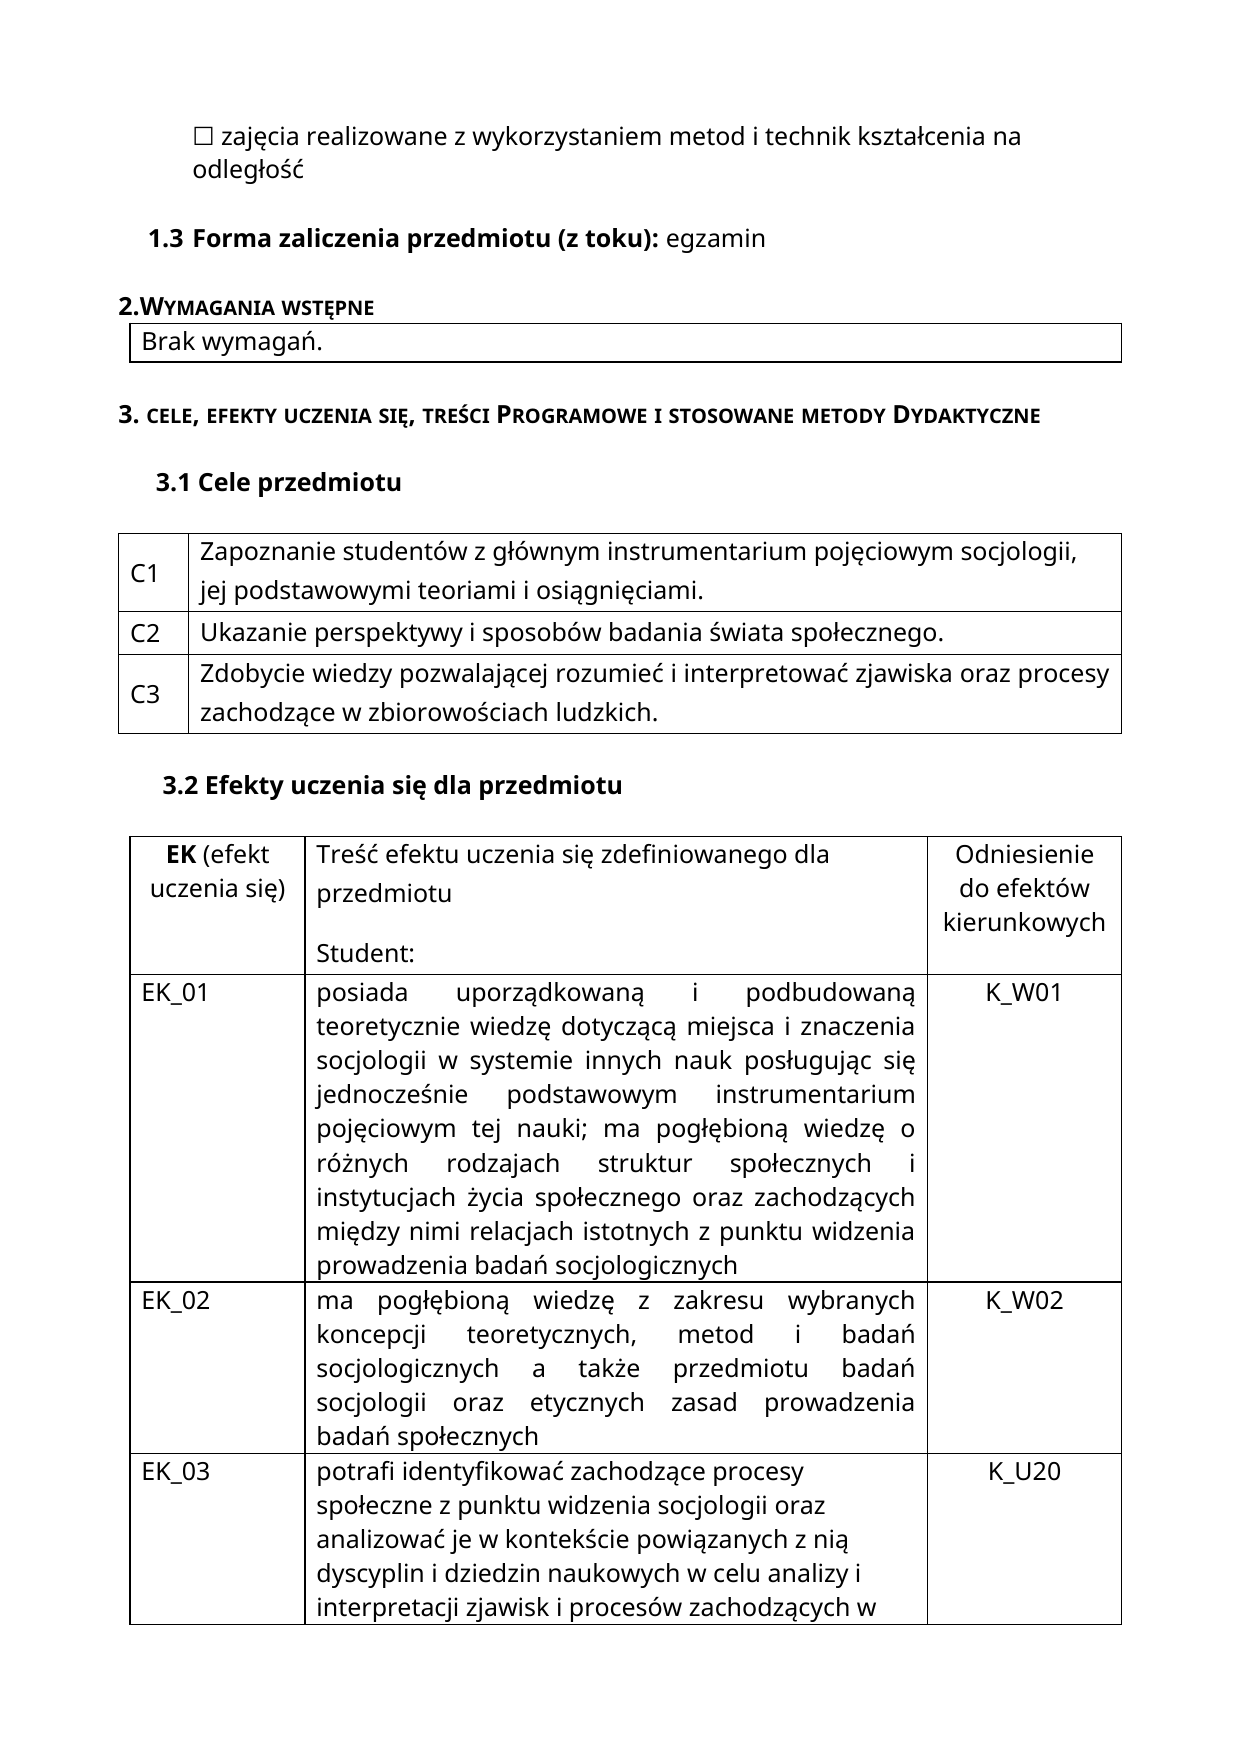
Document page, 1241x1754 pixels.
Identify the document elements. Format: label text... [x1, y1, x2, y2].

text 3.2 Efekty uczenia się dla przedmiotu [162, 768, 1122, 802]
text 3.1 Cele przedmiotu [156, 465, 1122, 499]
text 2.Wymagania wstępne [118, 288, 1122, 322]
table_cell EK_02 [131, 1283, 304, 1453]
table_cell K_W02 [928, 1283, 1121, 1453]
table_cell posiada uporządkowaną i podbudowaną teoretycznie wiedzę dotyczącą miejsca i znaczenia socjologii w systemie innych nauk posługując się jednocześnie podstawowym instrumentarium pojęciowym tej nauki; ma pogłębioną wiedzę o różnych rodzajach struktur społecznych i instytucjach życia społecznego oraz zachodzących między nimi relacjach istotnych z punktu widzenia prowadzenia badań socjologicznych [306, 975, 927, 1281]
table_header C1 [119, 534, 188, 611]
table_cell ma pogłębioną wiedzę z zakresu wybranych koncepcji teoretycznych, metod i badań socjologicznych a także przedmiotu badań socjologii oraz etycznych zasad prowadzenia badań społecznych [306, 1283, 927, 1453]
table_header Brak wymagań. [131, 324, 1121, 361]
table_header Zapoznanie studentów z głównym instrumentarium pojęciowym socjologii, jej podstawowymi teoriami i osiągnięciami. [189, 534, 1121, 611]
table_cell EK_01 [131, 975, 304, 1281]
table_header Treść efektu uczenia się zdefiniowanego dla przedmiotu Student: [306, 837, 927, 974]
table_cell C2 [119, 612, 188, 654]
text 1.3 Forma zaliczenia przedmiotu (z toku): egzamin [148, 220, 1122, 254]
table_cell Zdobycie wiedzy pozwalającej rozumieć i interpretować zjawiska oraz procesy zachodzące w zbiorowościach ludzkich. [189, 655, 1121, 732]
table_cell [306, 1454, 927, 1624]
table_cell EK_03 [131, 1454, 304, 1624]
table_header Odniesienie do efektów kierunkowych [928, 837, 1121, 974]
table_cell C3 [119, 655, 188, 732]
table_header EK (efekt uczenia się) [131, 837, 304, 974]
text ☐ zajęcia realizowane z wykorzystaniem metod i technik kształcenia na odległość [192, 118, 1122, 186]
table_cell Ukazanie perspektywy i sposobów badania świata społecznego. [189, 612, 1121, 654]
table_cell K_W01 [928, 975, 1121, 1281]
table_cell K_U20 [928, 1454, 1121, 1624]
text 3. cele, efekty uczenia się, treści Programowe i stosowane metody Dydaktyczne [118, 397, 1122, 431]
